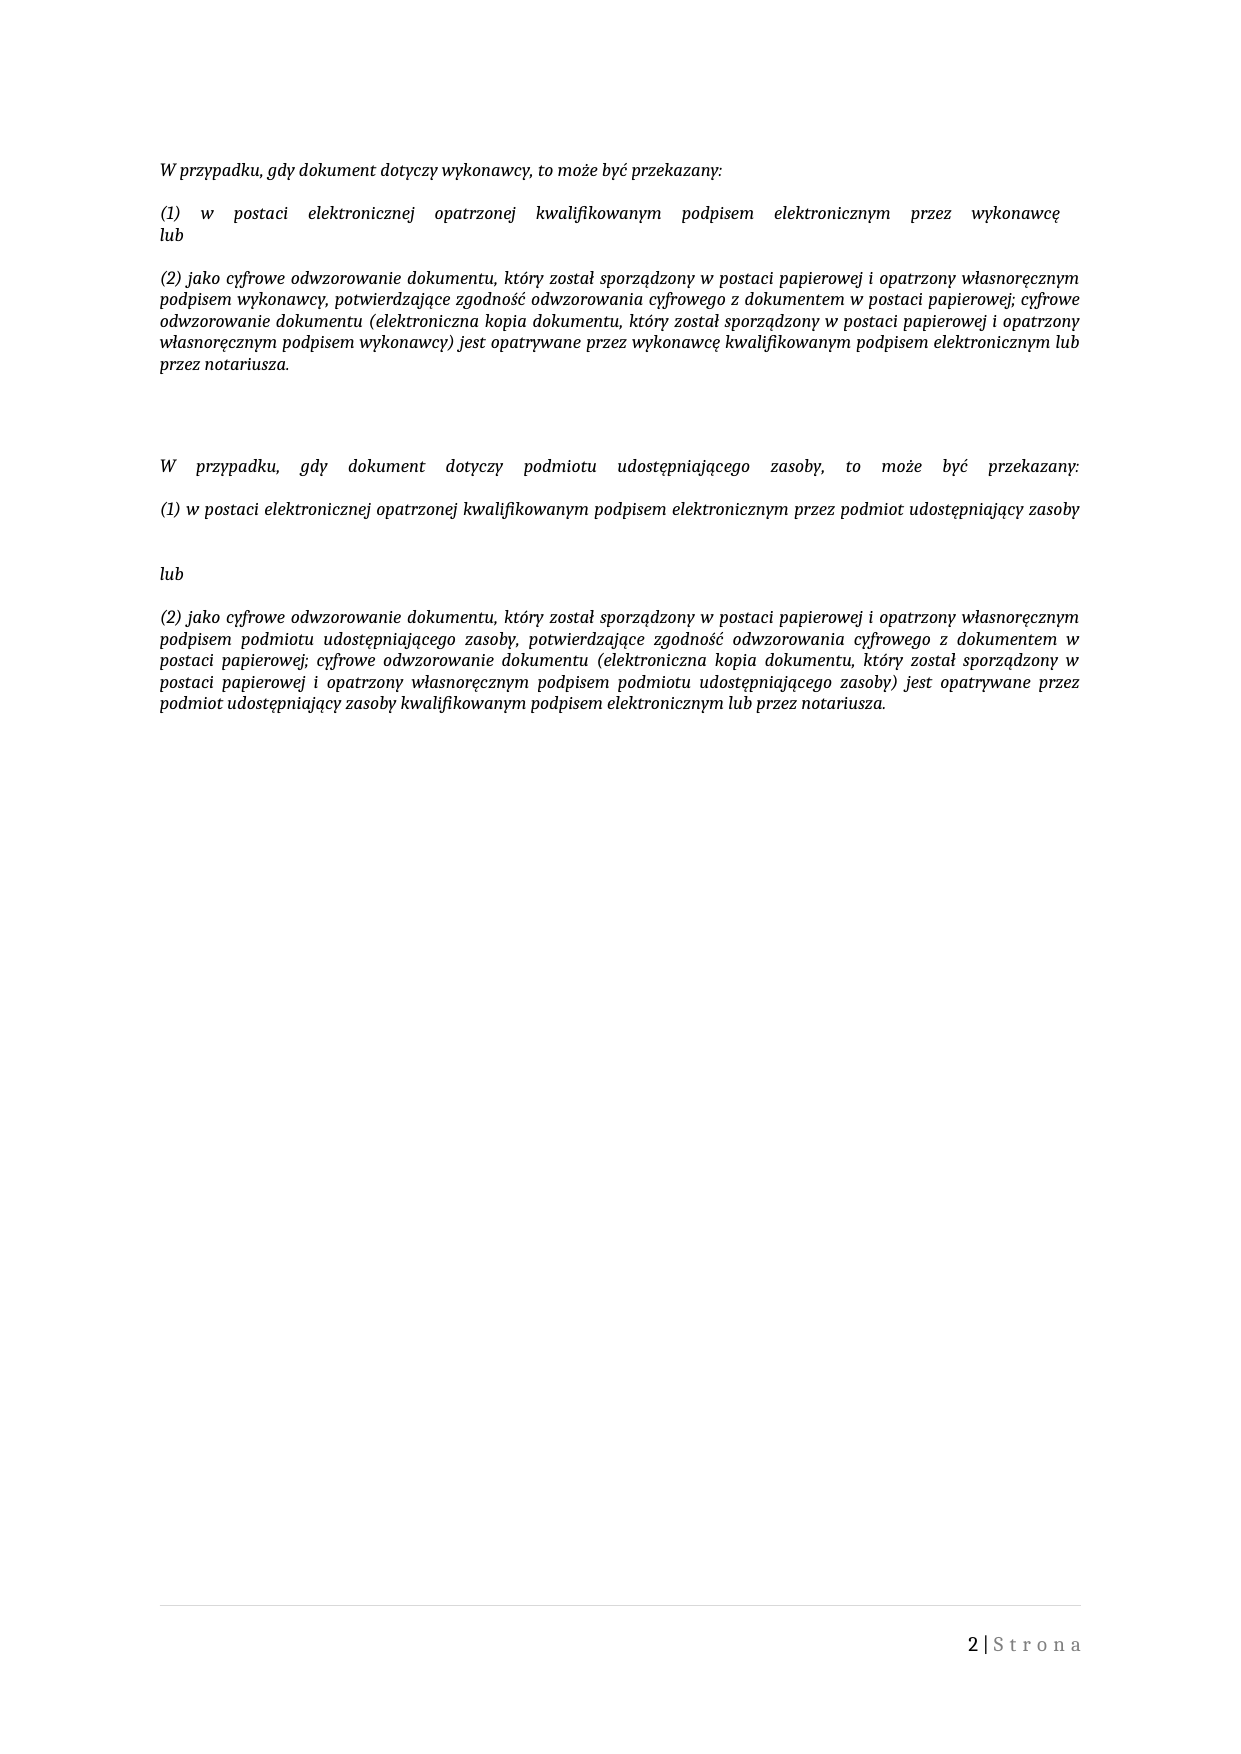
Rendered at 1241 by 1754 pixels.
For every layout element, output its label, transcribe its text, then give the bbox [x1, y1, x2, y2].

text W przypadku, gdy dokument dotyczy wykonawcy, to może być przekazany: (1) w postaci elektronicznej opatrzonej kwalifikowanym podpisem elektronicznym przez wykonawcę lub (2) jako cyfrowe odwzorowanie dokumentu, który został sporządzony w postaci papierowej i opatrzony własnoręcznym podpisem wykonawcy, potwierdzające zgodność odwzorowania cyfrowego z dokumentem w postaci papierowej; cyfrowe odwzorowanie dokumentu (elektroniczna kopia dokumentu, który został sporządzony w postaci papierowej i opatrzony własnoręcznym podpisem wykonawcy) jest opatrywane przez wykonawcę kwalifikowanym podpisem elektronicznym lub przez notariusza. [159, 159, 1081, 375]
text W przypadku, gdy dokument dotyczy podmiotu udostępniającego zasoby, to może być przekazany: (1) w postaci elektronicznej opatrzonej kwalifikowanym podpisem elektronicznym przez podmiot udostępniający zasoby lub (2) jako cyfrowe odwzorowanie dokumentu, który został sporządzony w postaci papierowej i opatrzony własnoręcznym podpisem podmiotu udostępniającego zasoby, potwierdzające zgodność odwzorowania cyfrowego z dokumentem w postaci papierowej; cyfrowe odwzorowanie dokumentu (elektroniczna kopia dokumentu, który został sporządzony w postaci papierowej i opatrzony własnoręcznym podpisem podmiotu udostępniającego zasoby) jest opatrywane przez podmiot udostępniający zasoby kwalifikowanym podpisem elektronicznym lub przez notariusza. [159, 456, 1081, 714]
